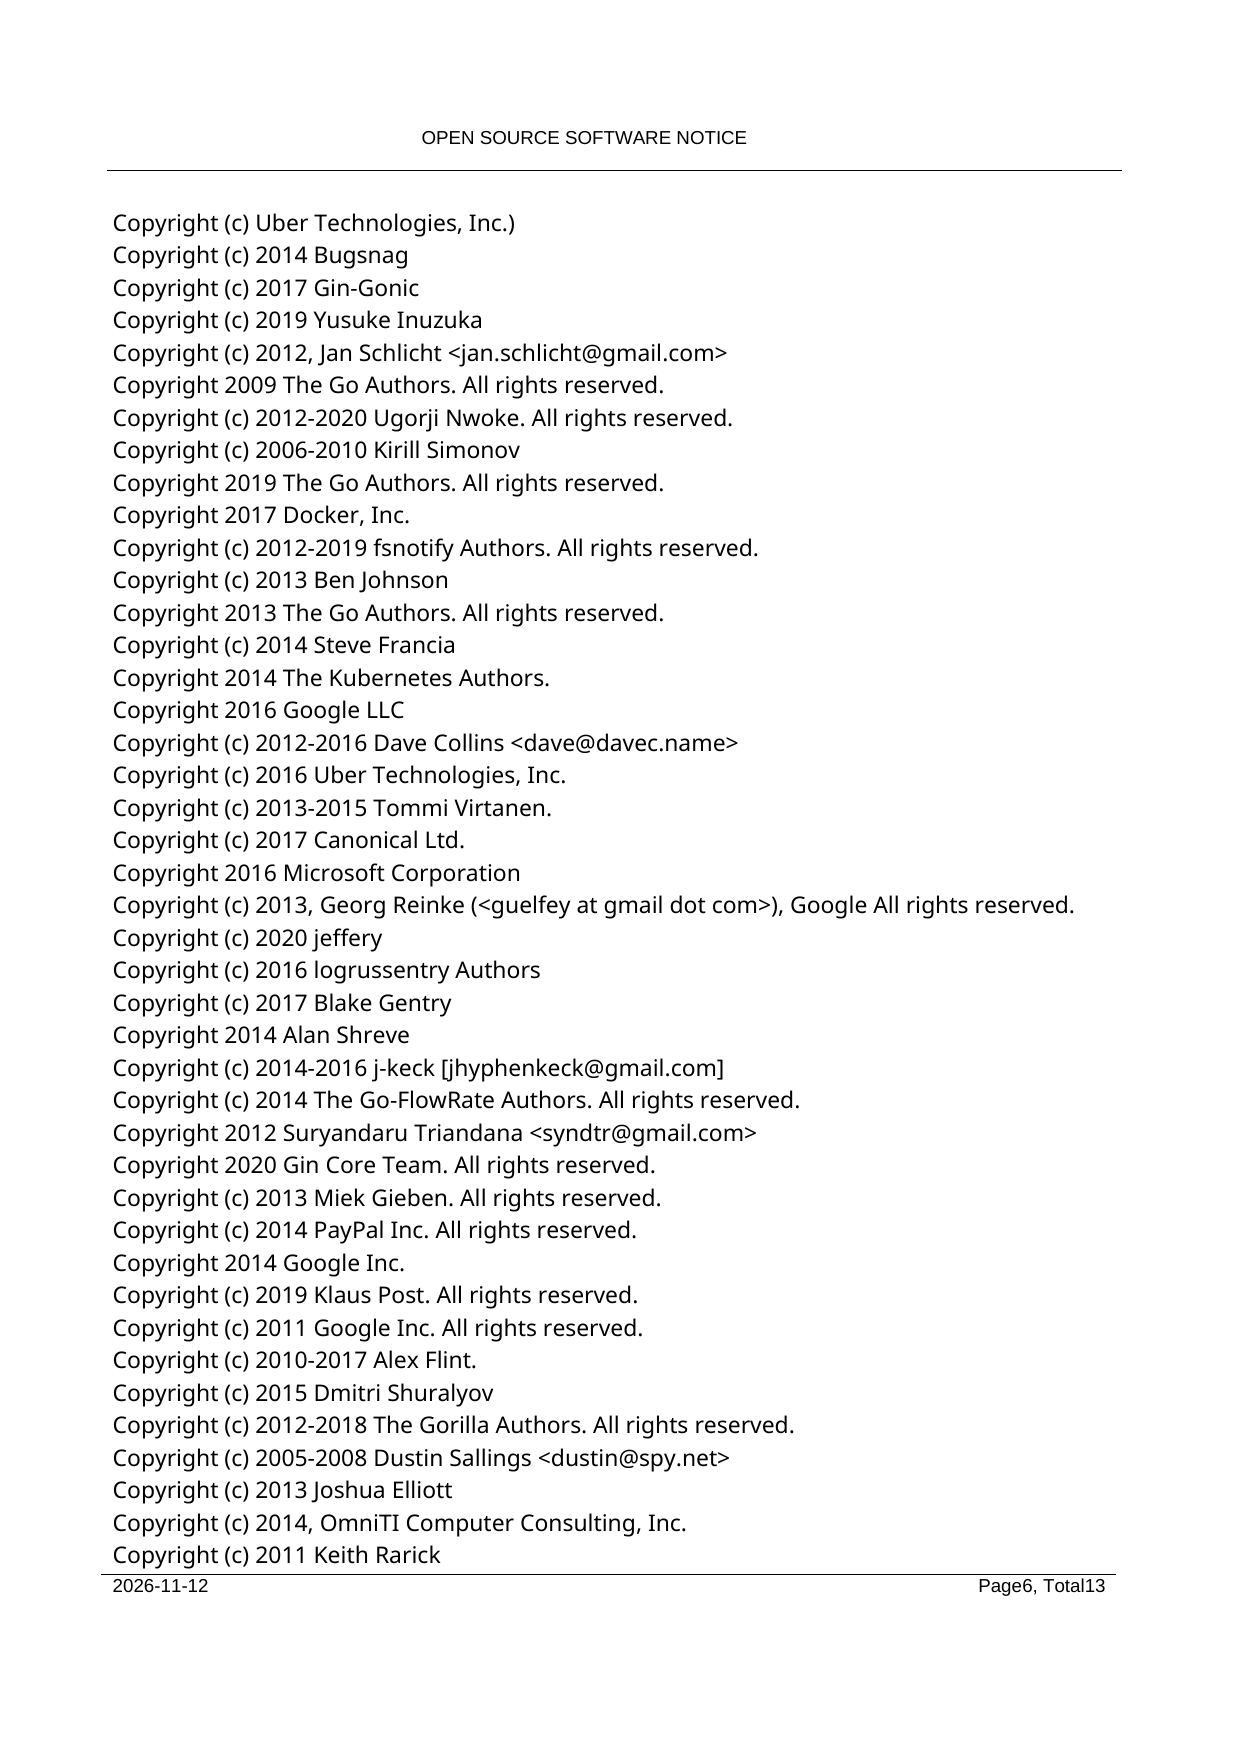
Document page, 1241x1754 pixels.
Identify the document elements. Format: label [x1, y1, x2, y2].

text [112, 206, 1128, 1571]
